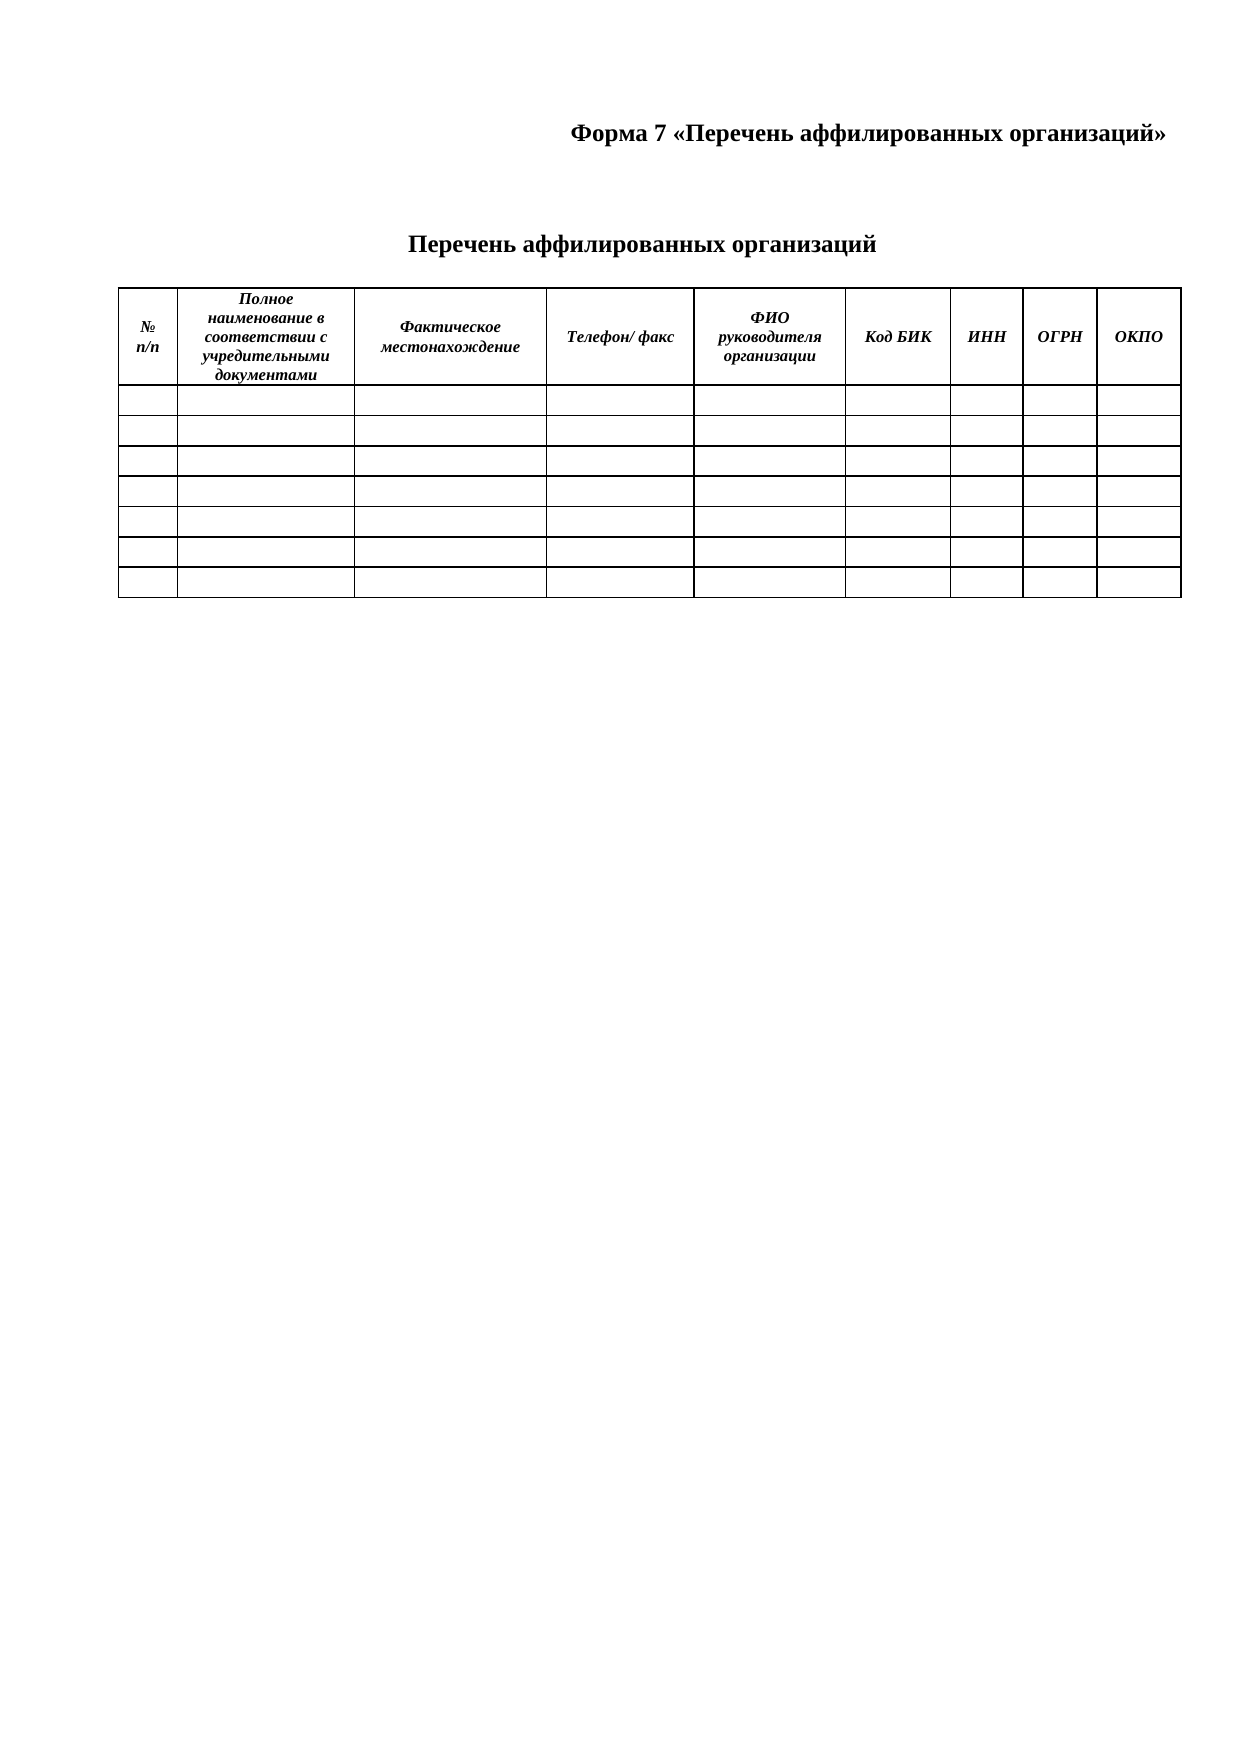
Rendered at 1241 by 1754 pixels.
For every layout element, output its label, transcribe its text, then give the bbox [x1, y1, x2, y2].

table_cell [1098, 477, 1180, 506]
table_cell [178, 477, 354, 506]
table_cell [1098, 538, 1180, 566]
table_cell [547, 568, 693, 597]
table_cell [119, 507, 177, 536]
table_cell [119, 538, 177, 566]
table_cell [355, 507, 546, 536]
table_cell [178, 538, 354, 566]
table_cell [846, 538, 950, 566]
table_cell [695, 447, 845, 475]
table_header Код БИК [846, 289, 950, 384]
table_cell [1098, 386, 1180, 415]
table_cell [1024, 568, 1096, 597]
table_cell [846, 477, 950, 506]
table_cell [178, 447, 354, 475]
table_cell [1098, 447, 1180, 475]
table_cell [846, 447, 950, 475]
table_cell [178, 568, 354, 597]
table_header ФИО руководителя организации [695, 289, 845, 384]
table_cell [178, 507, 354, 536]
table_cell [355, 386, 546, 415]
text Перечень аффилированных организаций [118, 229, 1167, 258]
table_cell [178, 416, 354, 445]
table_cell [951, 447, 1022, 475]
table_cell [695, 477, 845, 506]
table_cell [119, 416, 177, 445]
table_cell [119, 477, 177, 506]
table_cell [846, 568, 950, 597]
table_cell [1098, 416, 1180, 445]
table_header ОГРН [1024, 289, 1096, 384]
table_cell [355, 538, 546, 566]
table_header № п/п [119, 289, 177, 384]
table_cell [695, 416, 845, 445]
table_cell [1098, 568, 1180, 597]
table_cell [547, 538, 693, 566]
table_cell [951, 507, 1022, 536]
table_cell [119, 447, 177, 475]
table_cell [1024, 507, 1096, 536]
table_cell [695, 507, 845, 536]
table_cell [1098, 507, 1180, 536]
table_cell [547, 447, 693, 475]
table_cell [846, 507, 950, 536]
table_cell [695, 568, 845, 597]
table_cell [355, 477, 546, 506]
table_cell [1024, 386, 1096, 415]
table_cell [695, 386, 845, 415]
table_cell [1024, 447, 1096, 475]
table_header Телефон/ факс [547, 289, 693, 384]
table_cell [1024, 538, 1096, 566]
table_cell [1024, 416, 1096, 445]
table_header ИНН [951, 289, 1022, 384]
table_cell [355, 416, 546, 445]
table_cell [951, 477, 1022, 506]
table_cell [846, 386, 950, 415]
table_header ОКПО [1098, 289, 1180, 384]
table_cell [951, 416, 1022, 445]
table_cell [119, 568, 177, 597]
table_cell [547, 507, 693, 536]
table_cell [547, 416, 693, 445]
table_cell [951, 538, 1022, 566]
table_cell [547, 477, 693, 506]
table_cell [951, 568, 1022, 597]
table_cell [1024, 477, 1096, 506]
table_cell [355, 447, 546, 475]
table_cell [695, 538, 845, 566]
table_cell [178, 386, 354, 415]
table_header Полное наименование в соответствии с учредительными документами [178, 289, 354, 384]
table_cell [951, 386, 1022, 415]
table_cell [846, 416, 950, 445]
table_cell [547, 386, 693, 415]
table_cell [119, 386, 177, 415]
table_cell [355, 568, 546, 597]
text Форма 7 «Перечень аффилированных организаций» [118, 118, 1167, 147]
table_header Фактическое местонахождение [355, 289, 546, 384]
